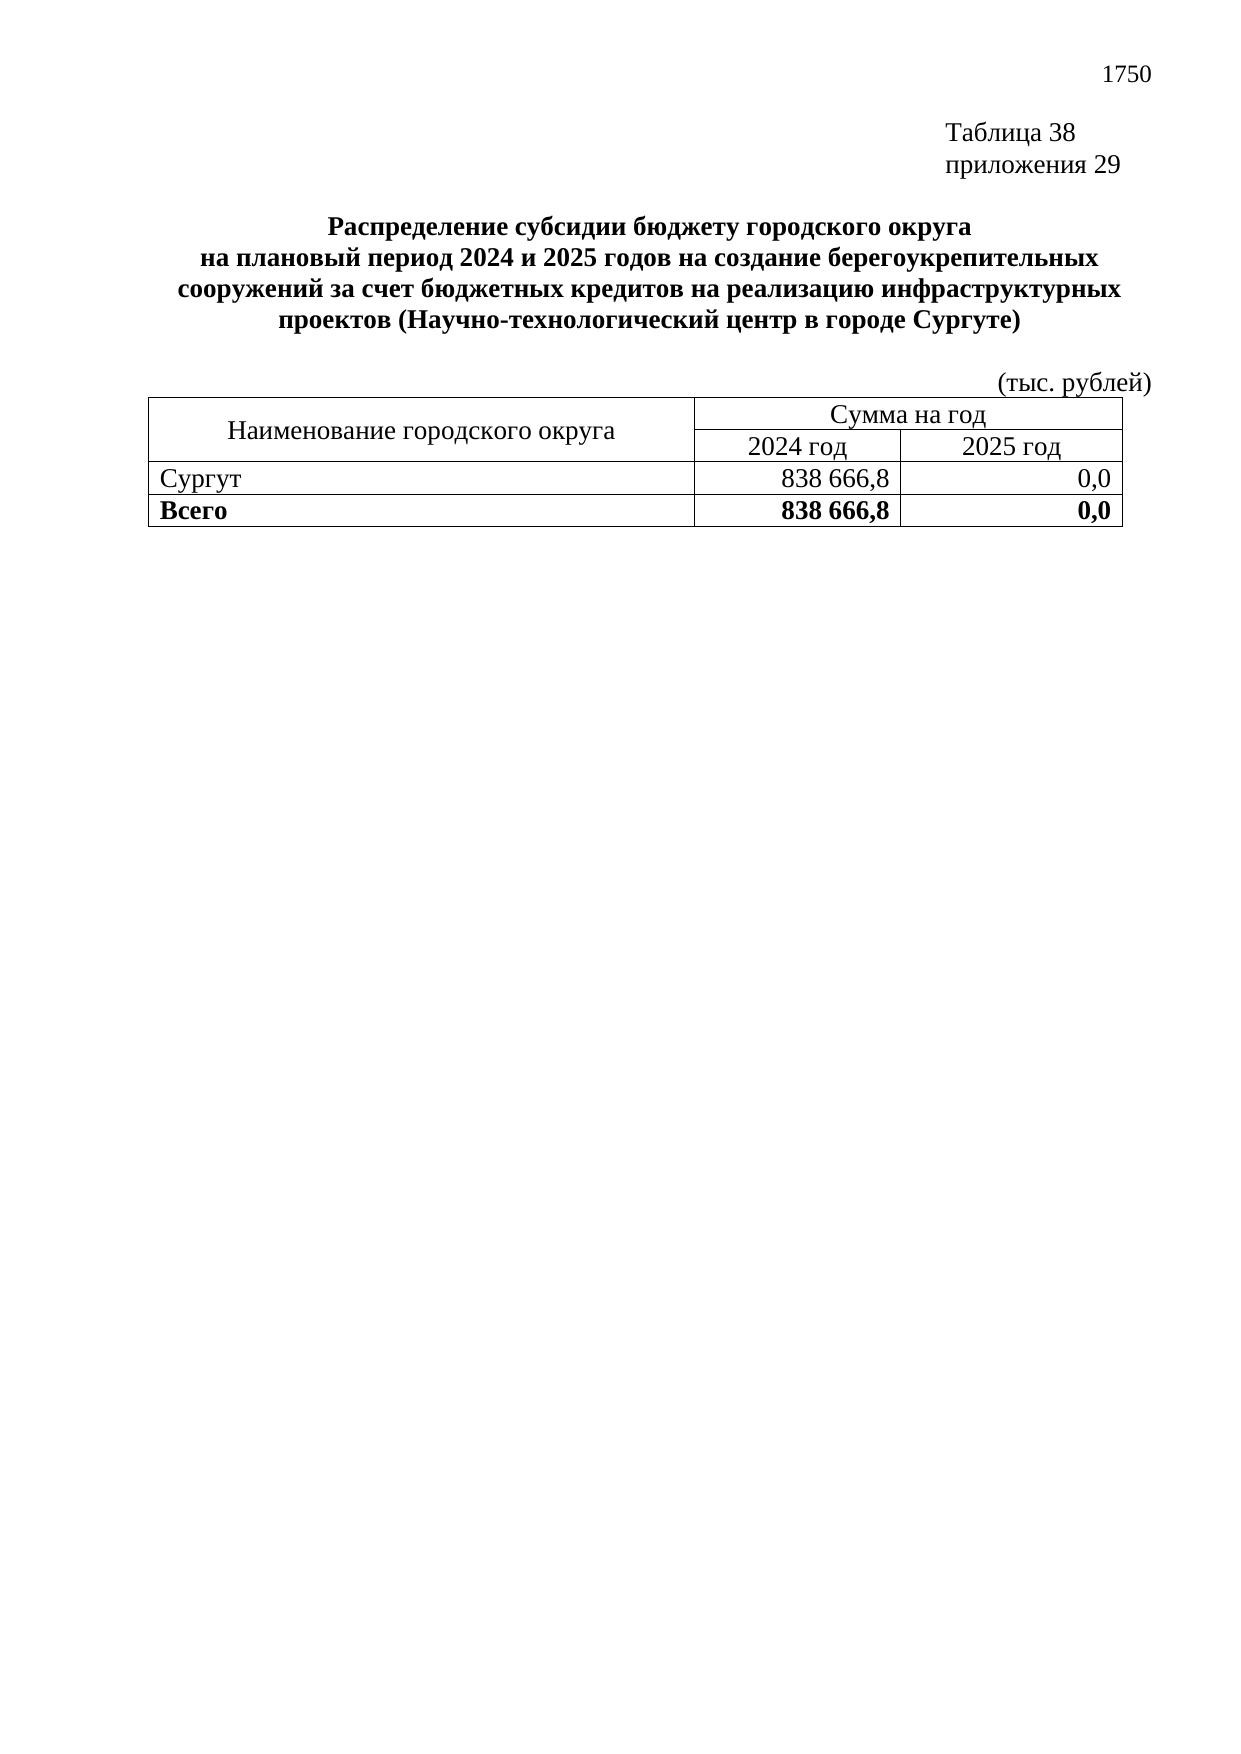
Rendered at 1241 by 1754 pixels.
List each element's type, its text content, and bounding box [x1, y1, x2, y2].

table_cell 838 666,8 [695, 462, 900, 493]
text на плановый период 2024 и 2025 годов на создание берегоукрепительных сооружений за счет бюджетных кредитов на реализацию инфраструктурных проектов (Научно-технологический центр в городе Сургуте) [148, 241, 1152, 334]
table_header Наименование городского округа [149, 398, 694, 461]
table_cell 0,0 [901, 495, 1122, 526]
text (тыс. рублей) [148, 366, 1152, 397]
table_cell Всего [149, 495, 694, 526]
table_cell 838 666,8 [695, 495, 900, 526]
text Распределение субсидии бюджету городского округа [148, 210, 1152, 241]
text приложения 29 [945, 148, 1152, 179]
table_cell 2025 год [901, 430, 1122, 461]
text Таблица 38 [945, 117, 1181, 148]
table_cell 0,0 [901, 462, 1122, 493]
table_header Сумма на год [695, 398, 1122, 429]
table_cell Сургут [149, 462, 694, 493]
table_cell 2024 год [695, 430, 900, 461]
